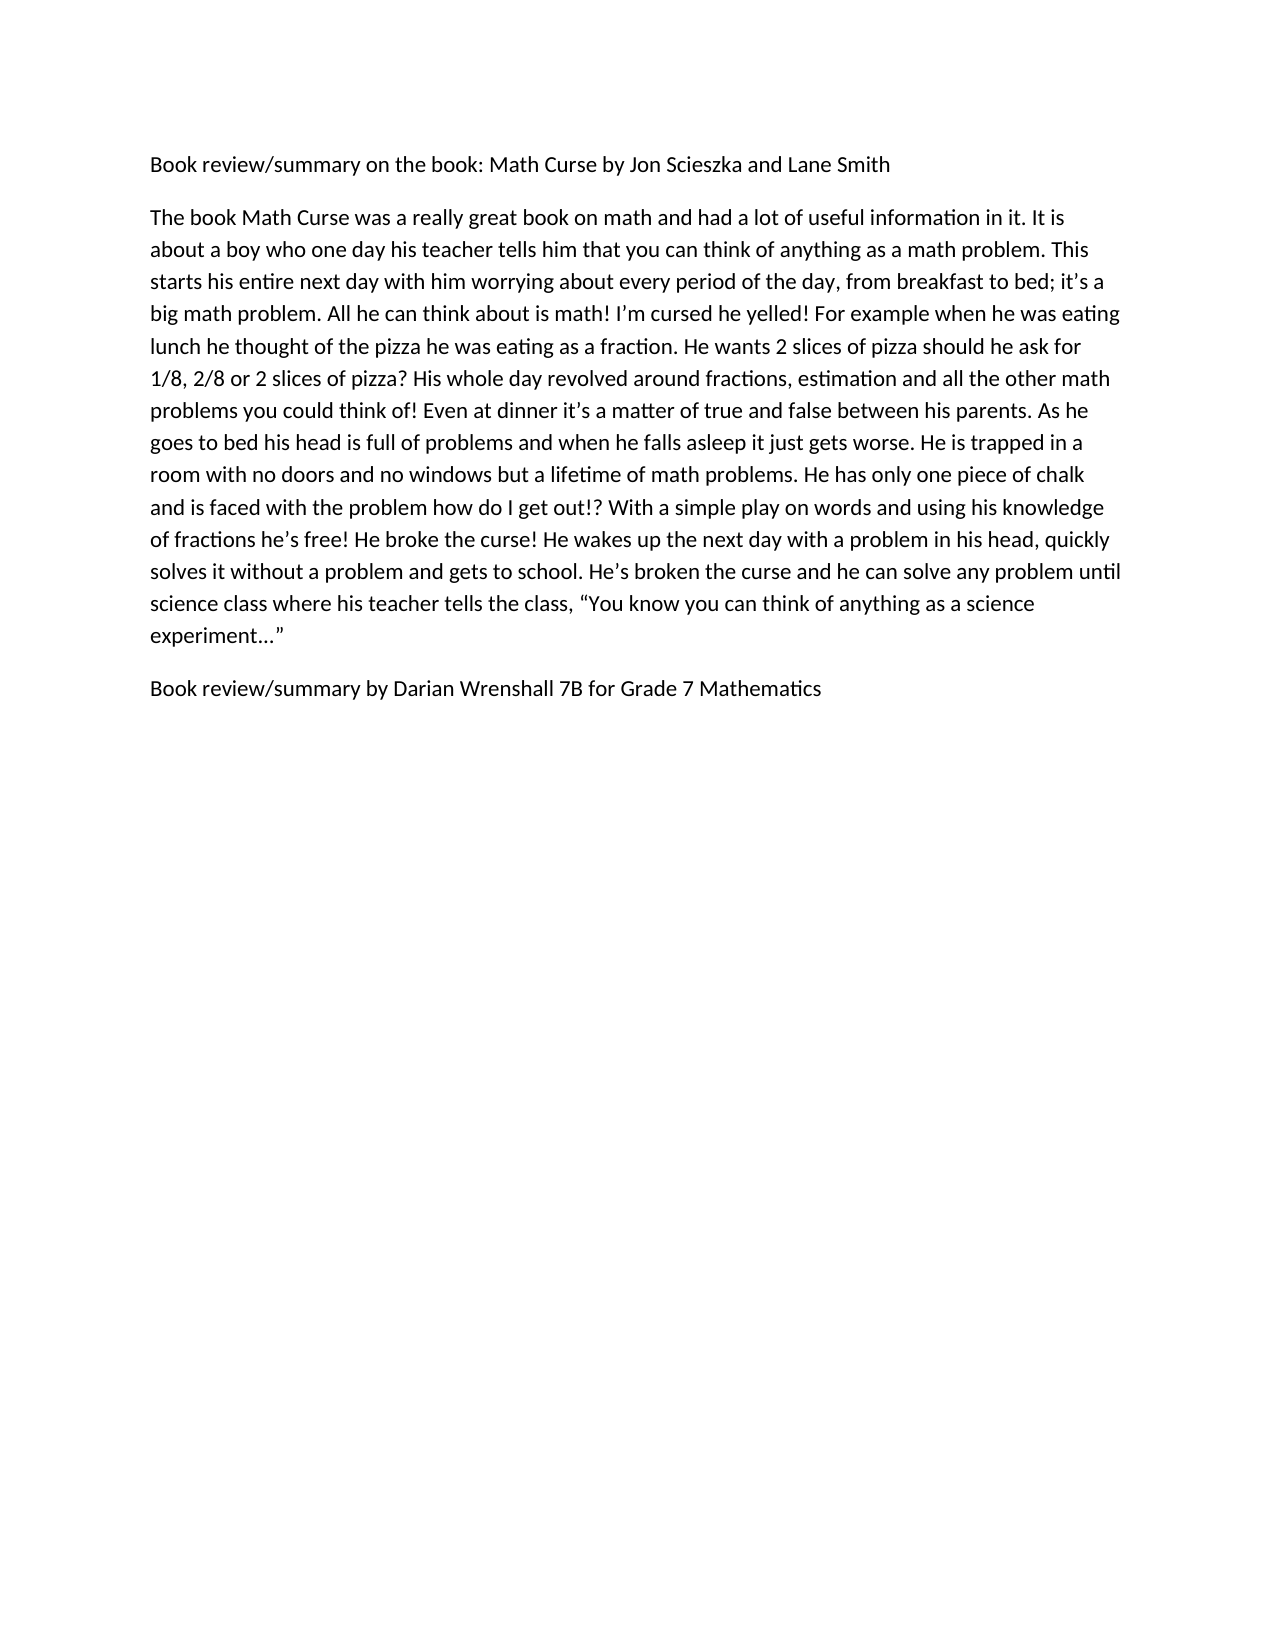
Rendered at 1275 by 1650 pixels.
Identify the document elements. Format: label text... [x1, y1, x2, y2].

text The book Math Curse was a really great book on math and had a lot of useful information in it. It is about a boy who one day his teacher tells him that you can think of anything as a math problem. This starts his entire next day with him worrying about every period of the day, from breakfast to bed; it’s a big math problem. All he can think about is math! I’m cursed he yelled! For example when he was eating lunch he thought of the pizza he was eating as a fraction. He wants 2 slices of pizza should he ask for 1/8, 2/8 or 2 slices of pizza? His whole day revolved around fractions, estimation and all the other math problems you could think of! Even at dinner it’s a matter of true and false between his parents. As he goes to bed his head is full of problems and when he falls asleep it just gets worse. He is trapped in a room with no doors and no windows but a lifetime of math problems. He has only one piece of chalk and is faced with the problem how do I get out!? With a simple play on words and using his knowledge of fractions he’s free! He broke the curse! He wakes up the next day with a problem in his head, quickly solves it without a problem and gets to school. He’s broken the curse and he can solve any problem until science class where his teacher tells the class, “You know you can think of anything as a science experiment...” [150, 203, 1125, 649]
text Book review/summary on the book: Math Curse by Jon Scieszka and Lane Smith [150, 150, 1125, 178]
text Book review/summary by Darian Wrenshall 7B for Grade 7 Mathematics [150, 674, 1125, 702]
